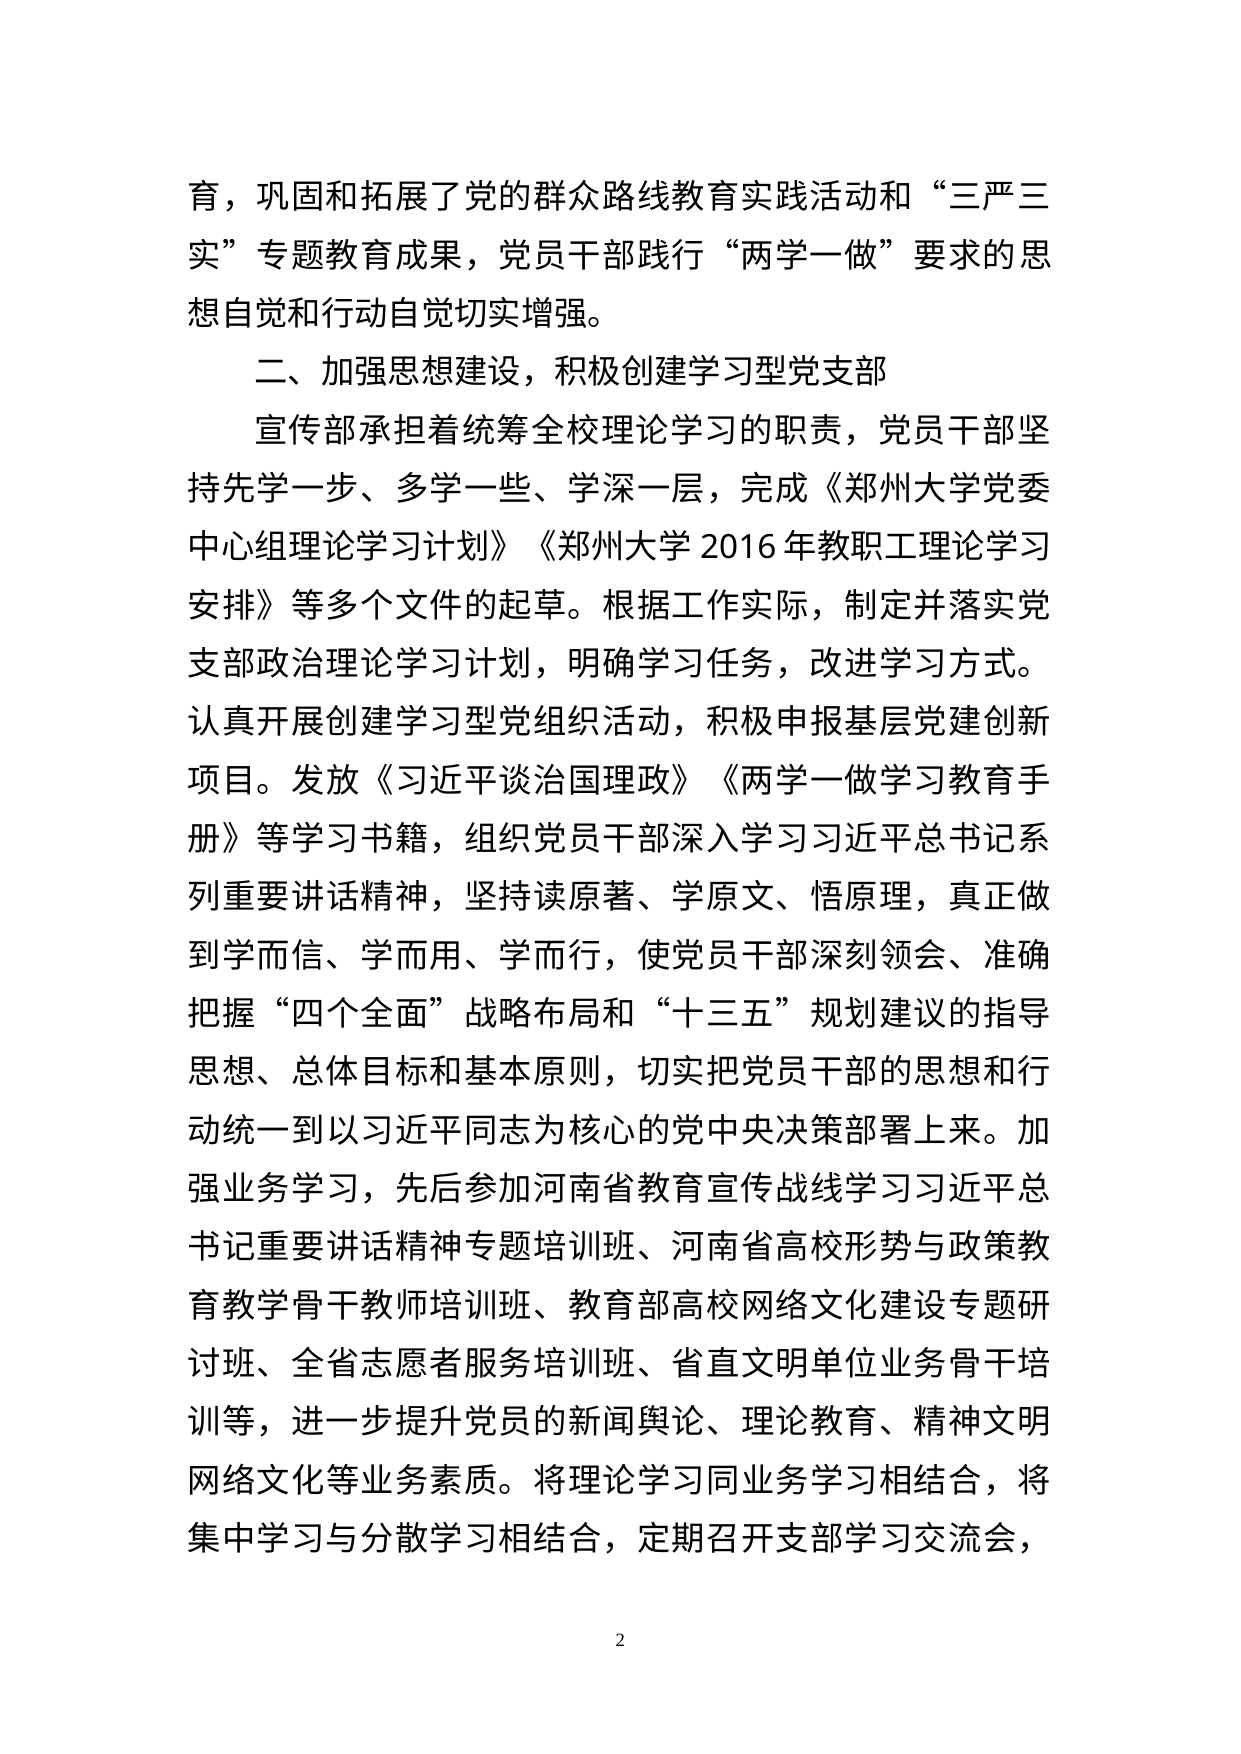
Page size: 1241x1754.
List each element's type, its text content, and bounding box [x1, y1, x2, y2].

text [187, 395, 1053, 1562]
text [187, 162, 1053, 337]
text 二、加强思想建设，积极创建学习型党支部 [187, 337, 1053, 395]
